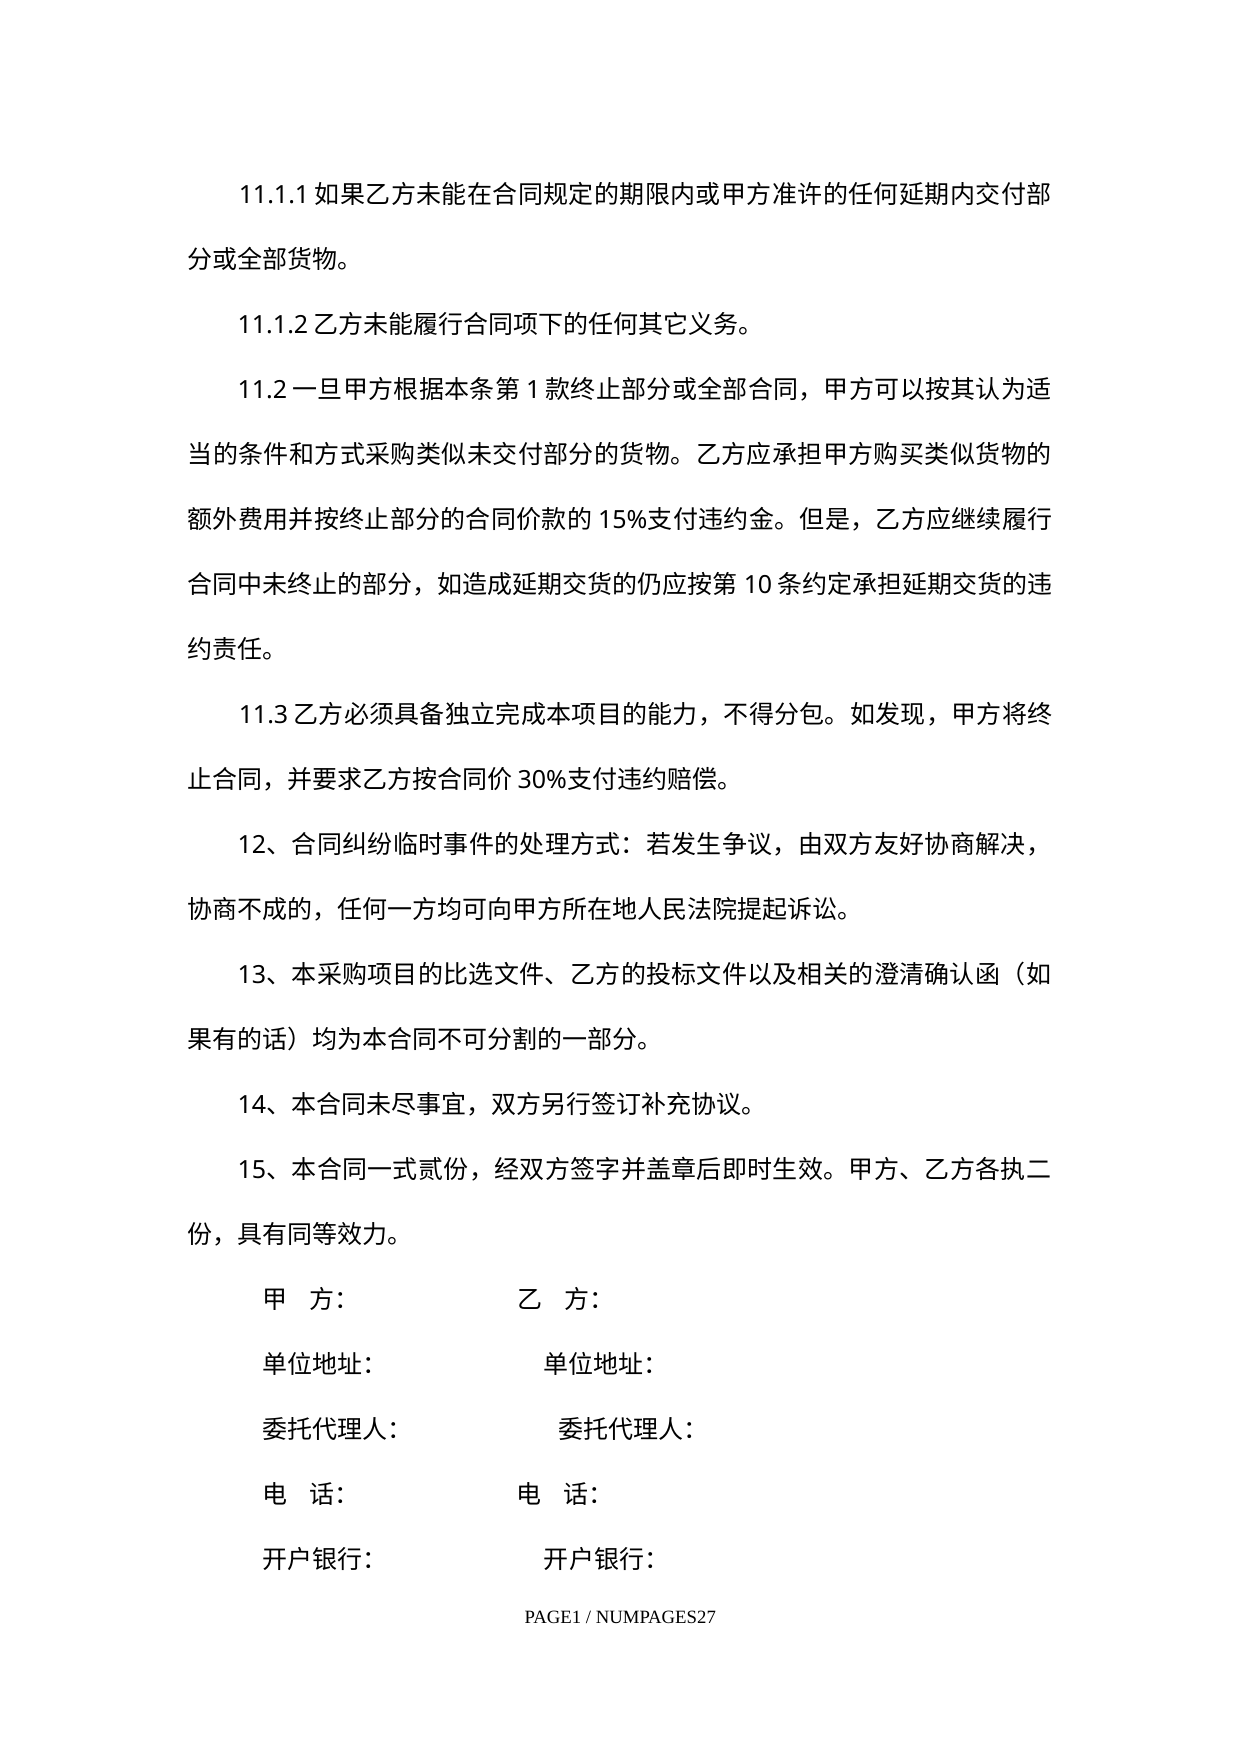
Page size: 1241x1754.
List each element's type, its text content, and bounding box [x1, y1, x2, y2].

text 委托代理人： 委托代理人： [187, 1395, 1053, 1460]
text 开户银行： 开户银行： [187, 1525, 1053, 1590]
text 13、本采购项目的比选文件、乙方的投标文件以及相关的澄清确认函（如果有的话）均为本合同不可分割的一部分。 [187, 940, 1053, 1070]
text 11.3乙方必须具备独立完成本项目的能力，不得分包。如发现，甲方将终止合同，并要求乙方按合同价30%支付违约赔偿。 [187, 680, 1053, 810]
text 11.1.1如果乙方未能在合同规定的期限内或甲方准许的任何延期内交付部分或全部货物。 [187, 160, 1053, 290]
text 电 话： 电 话： [187, 1460, 1053, 1525]
text 14、本合同未尽事宜，双方另行签订补充协议。 [187, 1070, 1053, 1135]
text 11.2一旦甲方根据本条第1款终止部分或全部合同，甲方可以按其认为适当的条件和方式采购类似未交付部分的货物。乙方应承担甲方购买类似货物的额外费用并按终止部分的合同价款的15%支付违约金。但是，乙方应继续履行合同中未终止的部分，如造成延期交货的仍应按第10条约定承担延期交货的违约责任。 [187, 355, 1053, 680]
text 单位地址： 单位地址： [187, 1330, 1053, 1395]
text 12、合同纠纷临时事件的处理方式：若发生争议，由双方友好协商解决，协商不成的，任何一方均可向甲方所在地人民法院提起诉讼。 [187, 810, 1053, 940]
text 15、本合同一式贰份，经双方签字并盖章后即时生效。甲方、乙方各执二份，具有同等效力。 [187, 1135, 1053, 1265]
text 11.1.2乙方未能履行合同项下的任何其它义务。 [187, 290, 1053, 355]
text 甲 方： 乙 方： [187, 1265, 1053, 1330]
